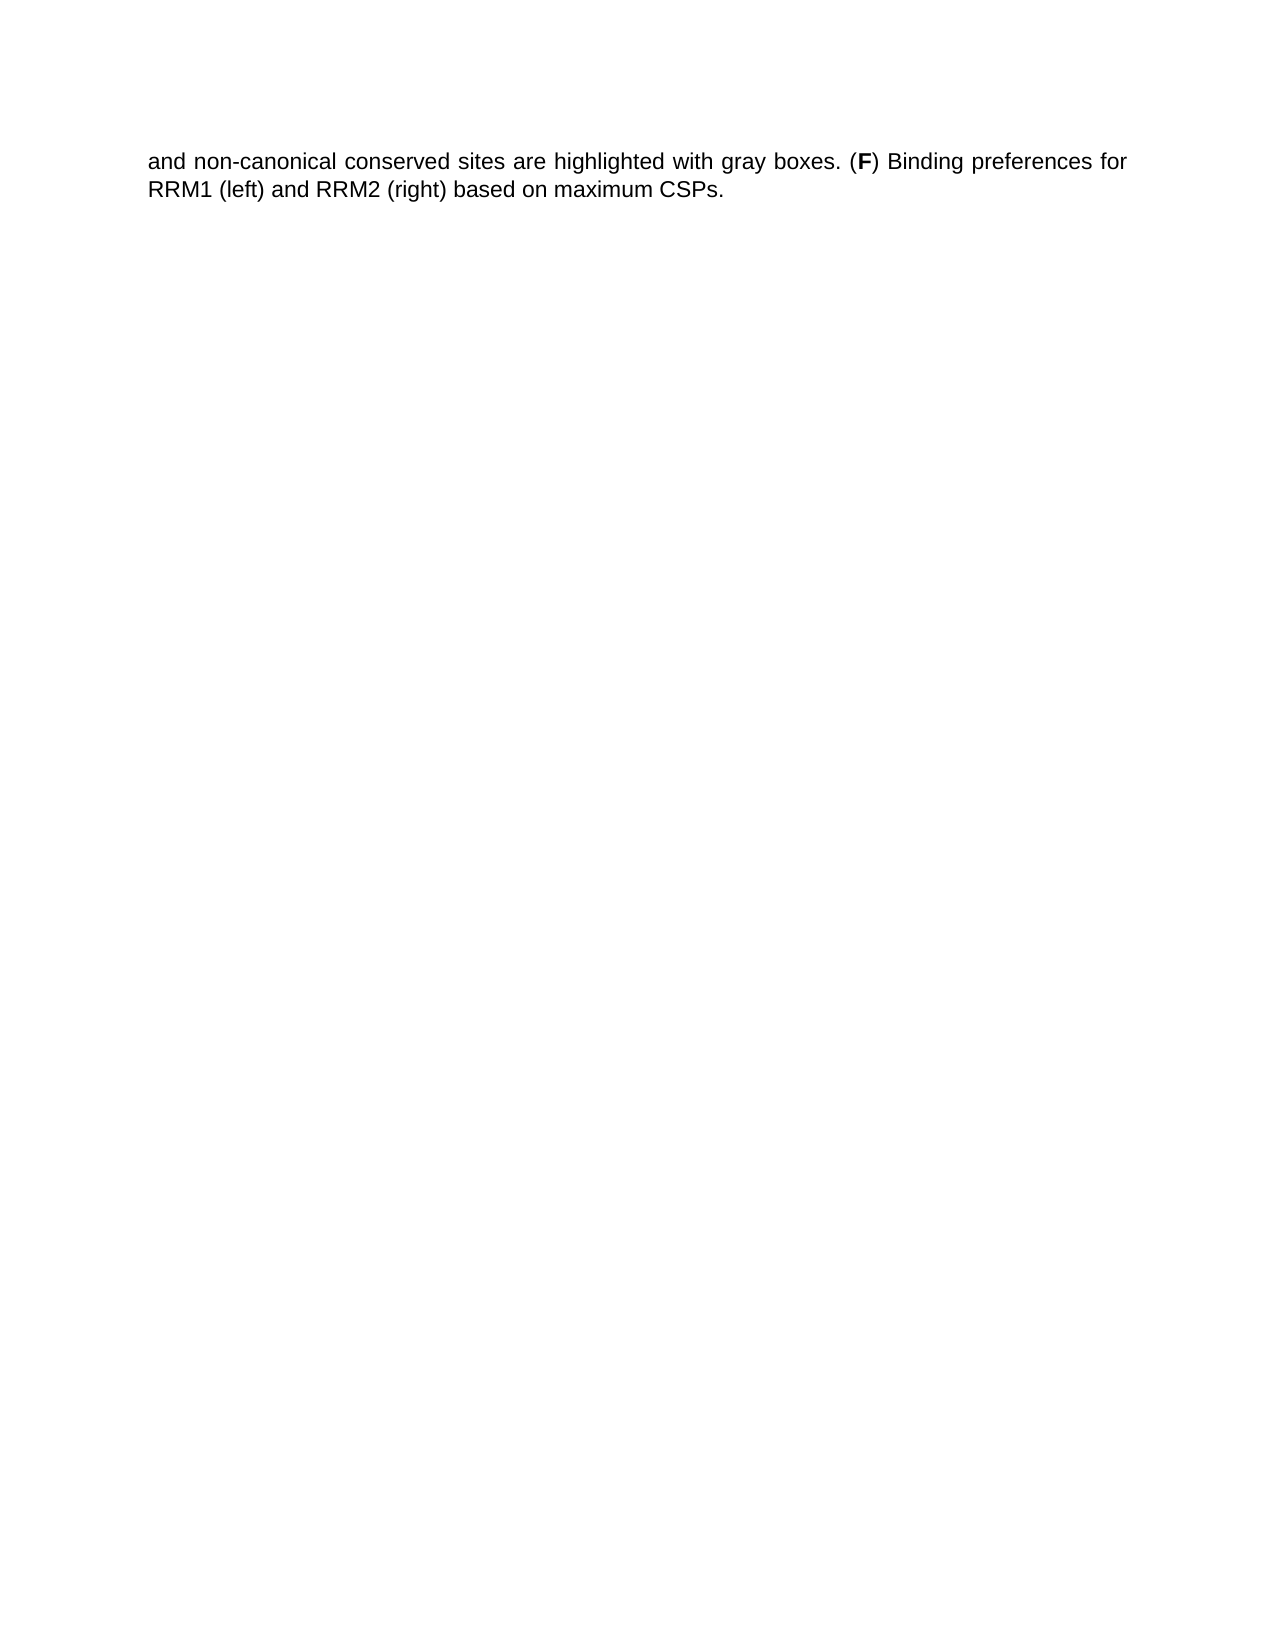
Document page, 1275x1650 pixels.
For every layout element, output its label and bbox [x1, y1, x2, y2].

text [148, 148, 1127, 202]
